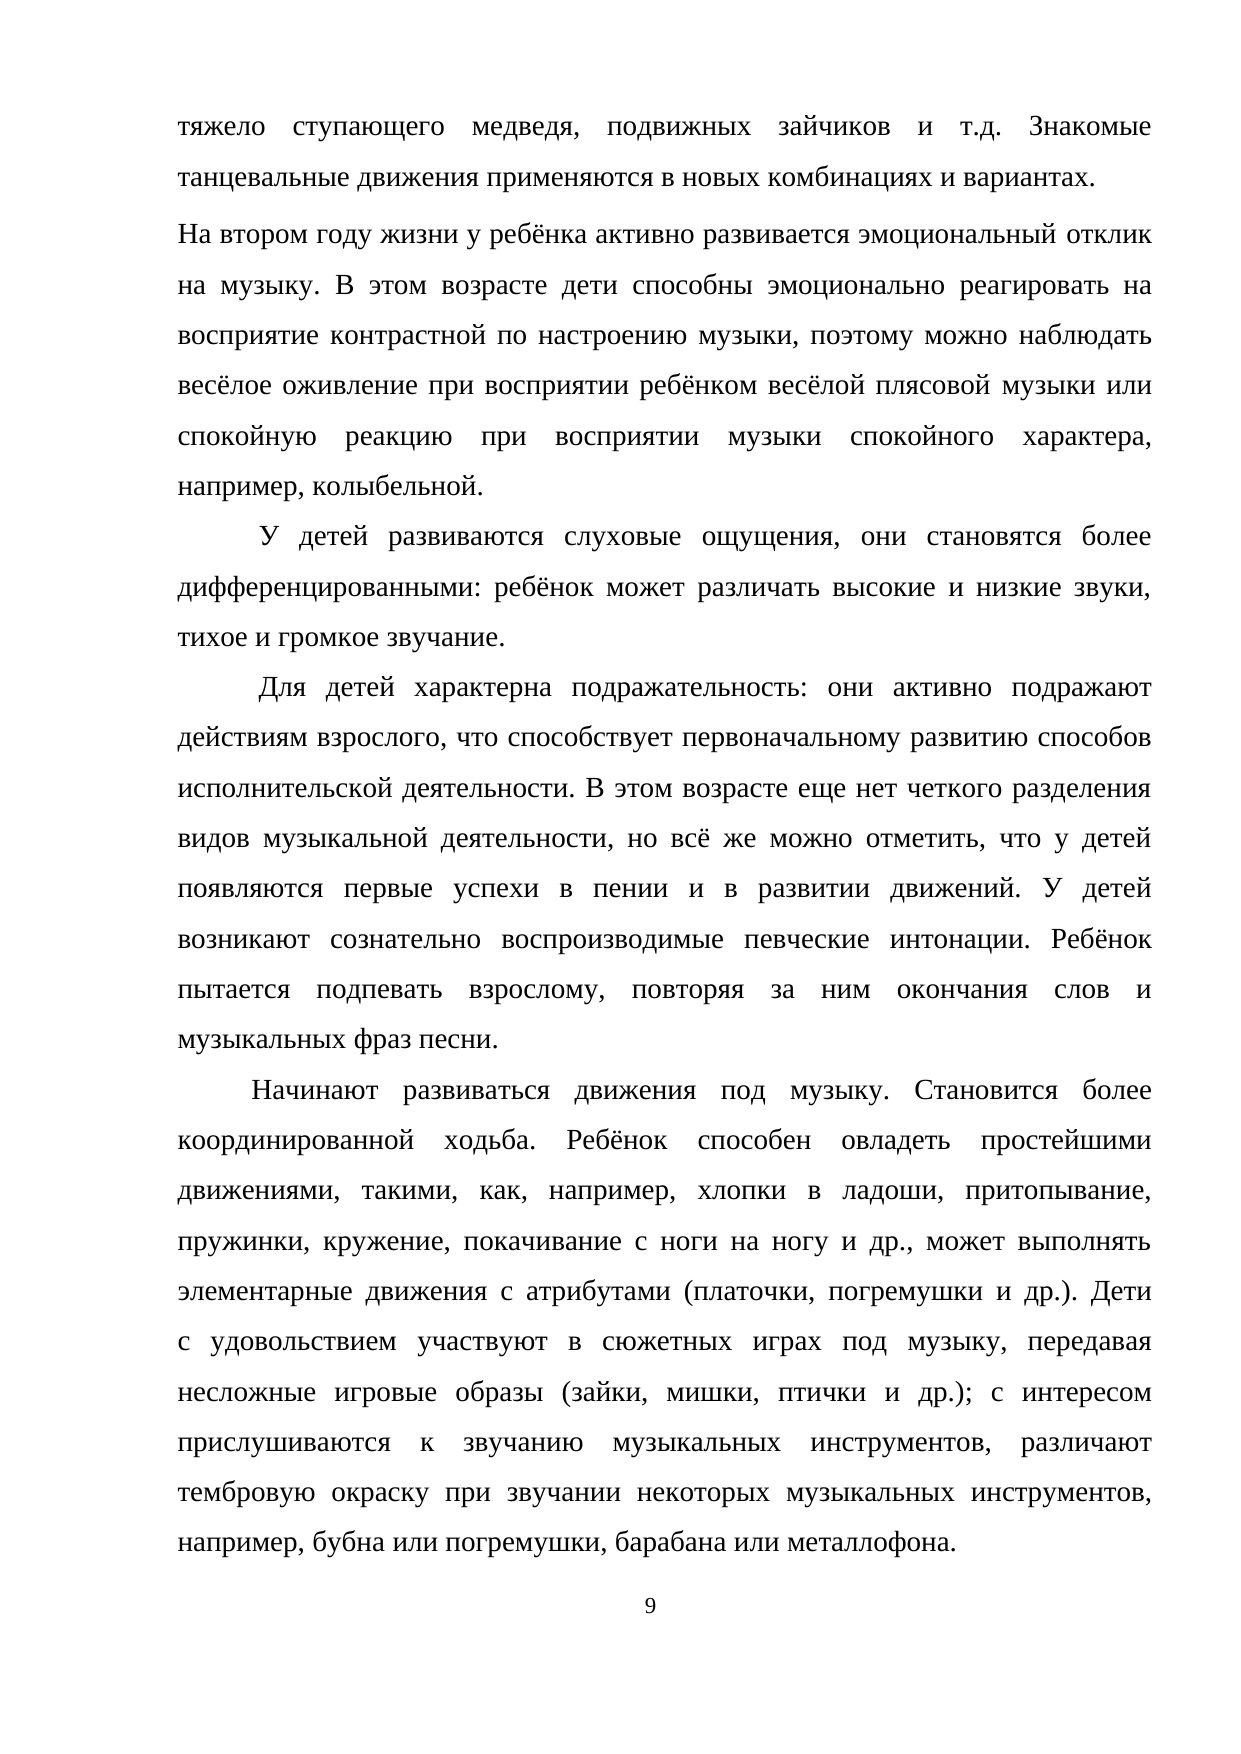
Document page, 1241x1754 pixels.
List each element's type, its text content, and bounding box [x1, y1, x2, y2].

text Для детей характерна подражательность: они активно подражают действиям взрослого, что способствует первоначальному развитию способов исполнительской деятельности. В этом возрасте еще нет четкого разделения видов музыкальной деятельности, но всё же можно отметить, что у детей появляются первые успехи в пении и в развитии движений. У детей возникают сознательно воспроизводимые певческие интонации. Ребёнок пытается подпевать взрослому, повторяя за ним окончания слов и музыкальных фраз песни. [177, 669, 1152, 1055]
text Начинают развиваться движения под музыку. Становится более координированной ходьба. Ребёнок способен овладеть простейшими движениями, такими, как, например, хлопки в ладоши, притопывание, пружинки, кружение, покачивание с ноги на ногу и др., может выполнять элементарные движения с атрибутами (платочки, погремушки и др.). Дети с удовольствием участвуют в сюжетных играх под музыку, передавая несложные игровые образы (зайки, мишки, птички и др.); с интересом прислушиваются к звучанию музыкальных инструментов, различают тембровую окраску при звучании некоторых музыкальных инструментов, например, бубна или погремушки, барабана или металлофона. [177, 1072, 1152, 1558]
text У детей развиваются слуховые ощущения, они становятся более дифференцированными: ребёнок может различать высокие и низкие звуки, тихое и громкое звучание. [177, 518, 1152, 652]
text На втором году жизни у ребёнка активно развивается эмоциональный отклик на музыку. В этом возрасте дети способны эмоционально реагировать на восприятие контрастной по настроению музыки, поэтому можно наблюдать весёлое оживление при восприятии ребёнком весёлой плясовой музыки или спокойную реакцию при восприятии музыки спокойного характера, например, колыбельной. [177, 216, 1152, 502]
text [177, 108, 1152, 192]
